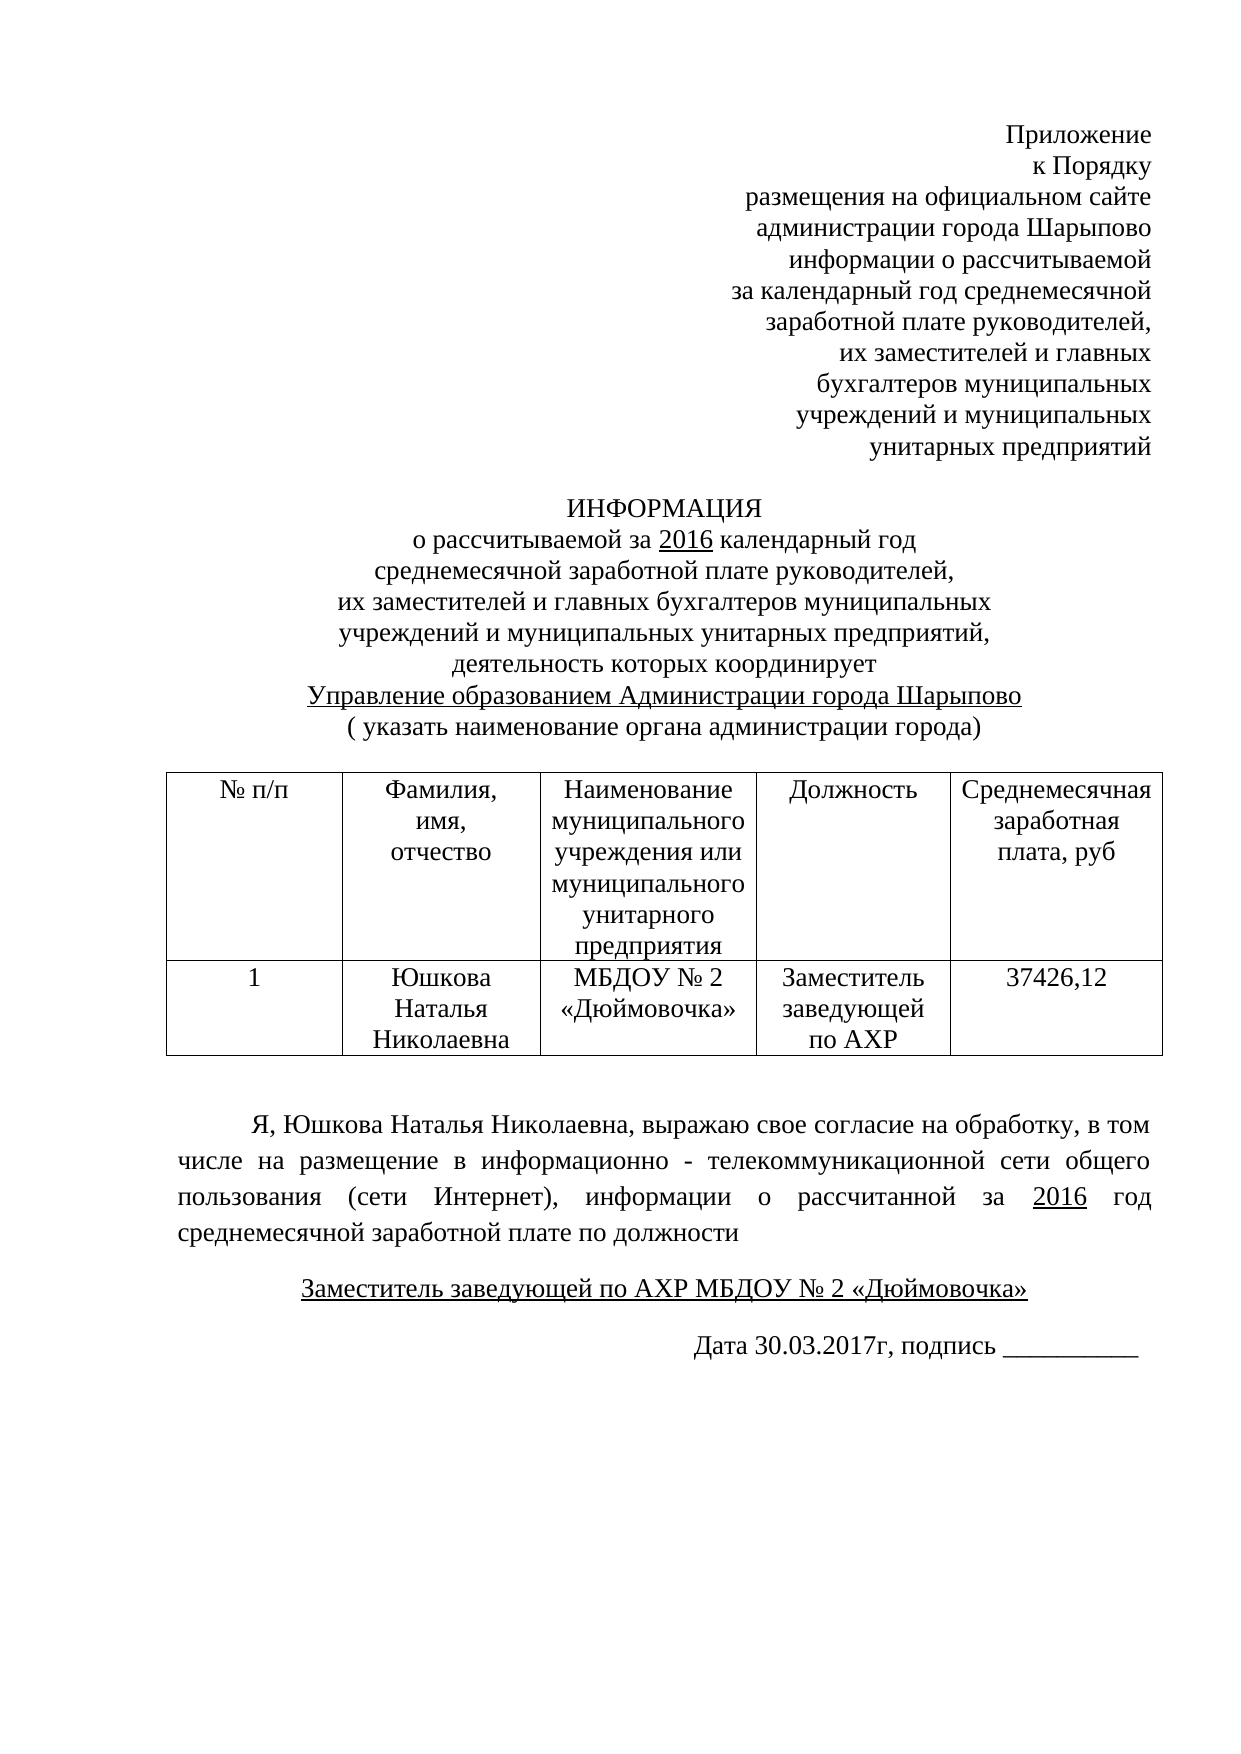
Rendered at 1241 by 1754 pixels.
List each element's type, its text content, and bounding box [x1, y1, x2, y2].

table_header № п/п [167, 773, 342, 960]
table_cell 37426,12 [951, 961, 1162, 1054]
table_header Фамилия, имя, отчество [343, 773, 540, 960]
text среднемесячной заработной плате руководителей, [177, 554, 1152, 585]
text бухгалтеров муниципальных [177, 367, 1152, 398]
text деятельность которых координирует [177, 648, 1152, 679]
text размещения на официальном сайте [177, 180, 1152, 212]
text за календарный год среднемесячной [177, 274, 1152, 305]
text Управление образованием Администрации города Шарыпово [177, 679, 1152, 710]
text учреждений и муниципальных унитарных предприятий, [177, 616, 1152, 648]
text Я, Юшкова Наталья Николаевна, выражаю свое согласие на обработку, в том числе на размещение в информационно - телекоммуникационной сети общего пользования (сети Интернет), информации о рассчитанной за 2016 год среднемесячной заработной плате по должности [177, 1109, 1152, 1247]
table_cell 1 [167, 961, 342, 1054]
text заработной плате руководителей, [177, 305, 1152, 336]
text их заместителей и главных бухгалтеров муниципальных [177, 585, 1152, 616]
table_header Среднемесячная заработная плата, руб [951, 773, 1162, 960]
text Дата 30.03.2017г, подпись __________ [620, 1329, 1152, 1360]
text ИНФОРМАЦИЯ [177, 492, 1152, 523]
text к Порядку [177, 149, 1152, 180]
text унитарных предприятий [177, 429, 1152, 461]
table_header Наименование муниципального учреждения или муниципального унитарного предприятия [541, 773, 756, 960]
text информации о рассчитываемой [177, 243, 1152, 274]
text о рассчитываемой за 2016 календарный год [177, 523, 1152, 554]
text их заместителей и главных [177, 336, 1152, 367]
text Приложение [177, 118, 1152, 149]
text учреждений и муниципальных [177, 398, 1152, 429]
table_cell МБДОУ № 2 «Дюймовочка» [541, 961, 756, 1054]
text администрации города Шарыпово [177, 212, 1152, 243]
text Заместитель заведующей по АХР МБДОУ № 2 «Дюймовочка» [177, 1272, 1152, 1303]
table_cell Заместитель заведующей по АХР [757, 961, 950, 1054]
table_cell Юшкова Наталья Николаевна [343, 961, 540, 1054]
table_header Должность [757, 773, 950, 960]
text ( указать наименование органа администрации города) [177, 710, 1152, 741]
